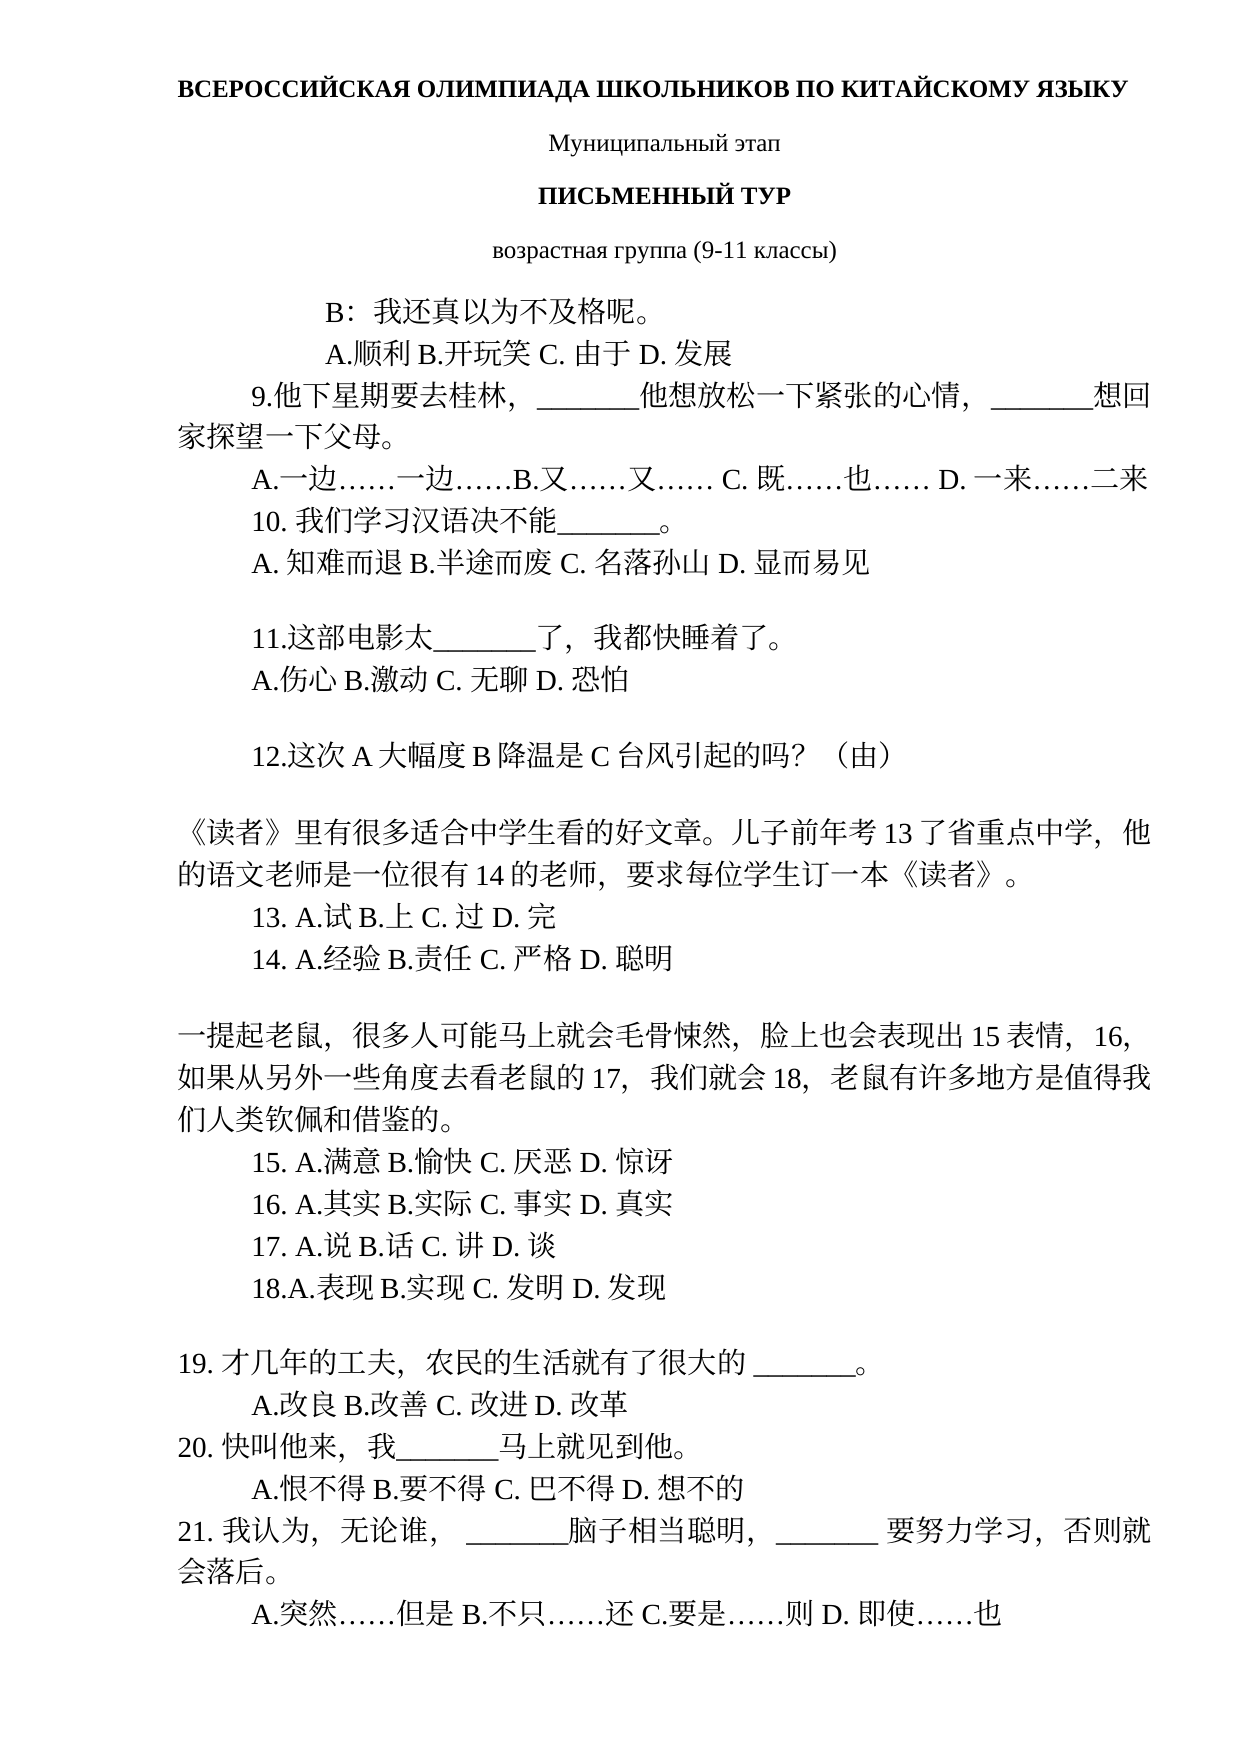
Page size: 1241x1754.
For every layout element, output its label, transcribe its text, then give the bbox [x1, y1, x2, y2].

text A.改良B.改善 C. 改进D. 改革 [177, 1382, 1152, 1424]
text 12.这次A大幅度B降温是C台风引起的吗？（由） [177, 733, 1152, 774]
text 9.他下星期要去桂林，_______他想放松一下紧张的心情，_______想回家探望一下父母。 [177, 372, 1152, 456]
text A.顺利B.开玩笑 C. 由于 D. 发展 [251, 331, 1152, 372]
text 《读者》里有很多适合中学生看的好文章。儿子前年考13了省重点中学，他的语文老师是一位很有14的老师，要求每位学生订一本《读者》。 [177, 810, 1152, 894]
text A.突然……但是 B.不只……还 C.要是……则 D. 即使……也 [177, 1591, 1152, 1633]
text 一提起老鼠，很多人可能马上就会毛骨悚然，脸上也会表现出15表情，16，如果从另外一些角度去看老鼠的17，我们就会18，老鼠有许多地方是值得我们人类钦佩和借鉴的。 [177, 1013, 1152, 1139]
text 10. 我们学习汉语决不能_______。 [177, 498, 1152, 540]
text 18.A.表现B.实现 C. 发明 D. 发现 [177, 1264, 1152, 1306]
text 19. 才几年的工夫，农民的生活就有了很大的 _______。 [177, 1340, 1152, 1382]
text 16. A.其实B.实际 C. 事实 D. 真实 [177, 1181, 1152, 1223]
text A.伤心B.激动 C. 无聊 D. 恐怕 [177, 657, 1152, 699]
text A.一边……一边……B.又……又…… C. 既……也…… D. 一来……二来 [177, 456, 1152, 498]
text 20. 快叫他来，我_______马上就见到他。 [177, 1424, 1152, 1466]
text 21. 我认为，无论谁， _______脑子相当聪明，_______ 要努力学习，否则就会落后。 [177, 1507, 1152, 1591]
text 13. A.试B.上 C. 过 D. 完 [177, 894, 1152, 936]
text B：我还真以为不及格呢。 [251, 289, 1152, 331]
text 14. A.经验B.责任 C. 严格 D. 聪明 [177, 936, 1152, 978]
text A.恨不得B.要不得 C. 巴不得D. 想不的 [177, 1466, 1152, 1507]
text A. 知难而退B.半途而废 C. 名落孙山 D. 显而易见 [251, 540, 1152, 582]
text 17. A.说B.话 C. 讲 D. 谈 [177, 1223, 1152, 1264]
text 15. A.满意B.愉快 C. 厌恶 D. 惊讶 [177, 1139, 1152, 1181]
text 11.这部电影太_______了，我都快睡着了。 [177, 615, 1152, 657]
